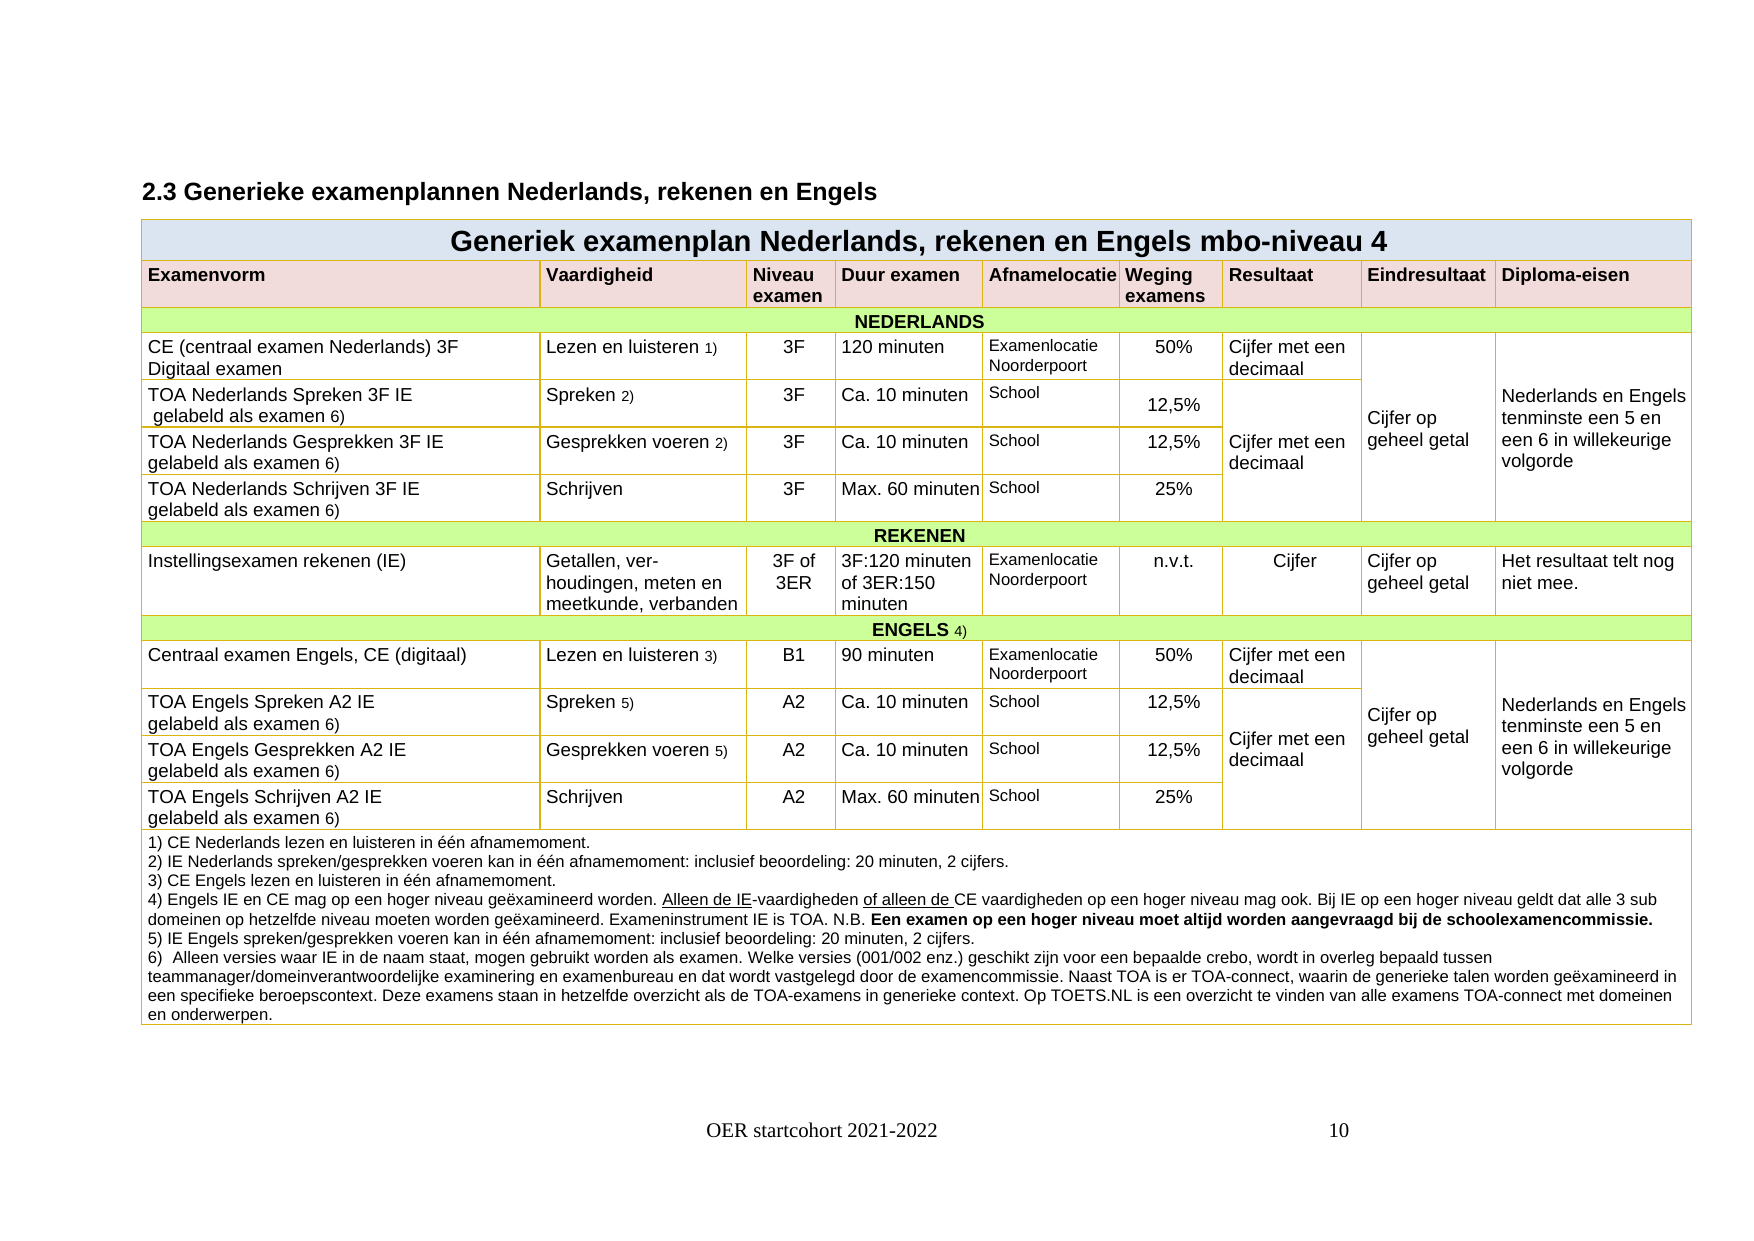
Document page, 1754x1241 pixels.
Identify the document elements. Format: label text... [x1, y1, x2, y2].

table_cell School [983, 475, 1119, 521]
table_cell Cijfer op geheel getal [1362, 641, 1495, 829]
table_cell Cijfer op geheel getal [1362, 333, 1495, 521]
table_cell 50% [1120, 641, 1222, 687]
table_cell Ca. 10 minuten [836, 380, 982, 426]
table_cell Afnamelocatie [983, 261, 1119, 307]
table_cell Diploma-eisen [1496, 261, 1691, 307]
table_cell Nederlands en Engels tenminste een 5 en een 6 in willekeurige volgorde [1496, 333, 1691, 521]
table_cell CE (centraal examen Nederlands) 3F Digitaal examen [142, 333, 539, 379]
table_cell 3F [747, 475, 835, 521]
table_cell Ca. 10 minuten [836, 689, 982, 734]
table_cell Spreken 2) [541, 380, 746, 426]
table_cell Gesprekken voeren 5) [541, 736, 746, 782]
table_cell Max. 60 minuten [836, 475, 982, 521]
table_cell 120 minuten [836, 333, 982, 379]
table_cell Getallen, ver-houdingen, meten en meetkunde, verbanden [541, 547, 746, 615]
table_cell Resultaat [1223, 261, 1361, 307]
table_cell Het resultaat telt nog niet mee. [1496, 547, 1691, 615]
table_cell 25% [1120, 783, 1222, 829]
table_cell Niveau examen [747, 261, 835, 307]
table_cell School [983, 783, 1119, 829]
table_cell School [983, 428, 1119, 473]
table_cell Duur examen [836, 261, 982, 307]
table_cell 3F:120 minuten of 3ER:150 minuten [836, 547, 982, 615]
table_cell TOA Engels Spreken A2 IE gelabeld als examen 6) [142, 689, 539, 734]
table_cell Spreken 5) [541, 689, 746, 734]
table_cell A2 [747, 736, 835, 782]
table_cell 90 minuten [836, 641, 982, 687]
table_cell Ca. 10 minuten [836, 428, 982, 473]
table_cell Gesprekken voeren 2) [541, 428, 746, 473]
table_cell n.v.t. [1120, 547, 1222, 615]
table_cell Ca. 10 minuten [836, 736, 982, 782]
table_cell B1 [747, 641, 835, 687]
table_cell Lezen en luisteren 3) [541, 641, 746, 687]
table_cell Cijfer met een decimaal [1223, 689, 1361, 829]
table_header Generiek examenplan Nederlands, rekenen en Engels mbo-niveau 4 [142, 220, 1691, 260]
table_cell Cijfer met een decimaal [1223, 380, 1361, 521]
table_cell School [983, 736, 1119, 782]
table_cell 1) CE Nederlands lezen en luisteren in één afnamemoment. 2) IE Nederlands spreken/gesprekken voeren kan in één afnamemoment: inclusief beoordeling: 20 minuten, 2 cijfers. 3) CE Engels lezen en luisteren in één afnamemoment. 4) Engels IE en CE mag op een hoger niveau geëxamineerd worden. Alleen de IE-vaardigheden of alleen de CE vaardigheden op een hoger niveau mag ook. Bij IE op een hoger niveau geldt dat alle 3 sub domeinen op hetzelfde niveau moeten worden geëxamineerd. Exameninstrument IE is TOA. N.B. Een examen op een hoger niveau moet altijd worden aangevraagd bij de schoolexamencommissie. 5) IE Engels spreken/gesprekken voeren kan in één afnamemoment: inclusief beoordeling: 20 minuten, 2 cijfers. 6) Alleen versies waar IE in de naam staat, mogen gebruikt worden als examen. Welke versies (001/002 enz.) geschikt zijn voor een bepaalde crebo, wordt in overleg bepaald tussen teammanager/domeinverantwoordelijke examinering en examenbureau en dat wordt vastgelegd door de examencommissie. Naast TOA is er TOA-connect, waarin de generieke talen worden geëxamineerd in een specifieke beroepscontext. Deze examens staan in hetzelfde overzicht als de TOA-examens in generieke context. Op TOETS.NL is een overzicht te vinden van alle examens TOA-connect met domeinen en onderwerpen. [142, 830, 1691, 1024]
table_cell TOA Nederlands Schrijven 3F IE gelabeld als examen 6) [142, 475, 539, 521]
table_cell 12,5% [1120, 689, 1222, 734]
table_cell 50% [1120, 333, 1222, 379]
subtitle 2.3 Generieke examenplannen Nederlands, rekenen en Engels [142, 177, 1606, 206]
table_cell Schrijven [541, 475, 746, 521]
table_cell Vaardigheid [541, 261, 746, 307]
table_cell ENGELS 4) [142, 616, 1691, 640]
table_cell Weging examens [1120, 261, 1222, 307]
table_cell Lezen en luisteren 1) [541, 333, 746, 379]
table_cell Centraal examen Engels, CE (digitaal) [142, 641, 539, 687]
table_cell Cijfer met een decimaal [1223, 333, 1361, 379]
table_cell A2 [747, 783, 835, 829]
table_cell TOA Engels Gesprekken A2 IE gelabeld als examen 6) [142, 736, 539, 782]
table_cell School [983, 689, 1119, 734]
table_cell Examenlocatie Noorderpoort [983, 333, 1119, 379]
table_cell Cijfer met een decimaal [1223, 641, 1361, 687]
table_cell Max. 60 minuten [836, 783, 982, 829]
table_cell 3F [747, 428, 835, 473]
table_cell REKENEN [142, 522, 1691, 546]
table_cell Examenlocatie Noorderpoort [983, 641, 1119, 687]
table_cell NEDERLANDS [142, 308, 1691, 332]
table_cell 3F [747, 333, 835, 379]
table_cell School [983, 380, 1119, 426]
table_cell Examenlocatie Noorderpoort [983, 547, 1119, 615]
table_cell Examenvorm [142, 261, 539, 307]
table_cell 12,5% [1120, 428, 1222, 473]
table_cell 3F [747, 380, 835, 426]
table_cell A2 [747, 689, 835, 734]
table_cell Instellingsexamen rekenen (IE) [142, 547, 539, 615]
table_cell Cijfer [1223, 547, 1361, 615]
table_cell Schrijven [541, 783, 746, 829]
table_cell Eindresultaat [1362, 261, 1495, 307]
table_cell 25% [1120, 475, 1222, 521]
table_cell Nederlands en Engels tenminste een 5 en een 6 in willekeurige volgorde [1496, 641, 1691, 829]
table_cell TOA Nederlands Spreken 3F IE gelabeld als examen 6) [142, 380, 539, 426]
table_cell 3F of 3ER [747, 547, 835, 615]
table_cell 12,5% [1120, 736, 1222, 782]
table_cell TOA Engels Schrijven A2 IE gelabeld als examen 6) [142, 783, 539, 829]
table_cell 12,5% [1120, 380, 1222, 426]
table_cell Cijfer op geheel getal [1362, 547, 1495, 615]
table_cell TOA Nederlands Gesprekken 3F IE gelabeld als examen 6) [142, 428, 539, 473]
